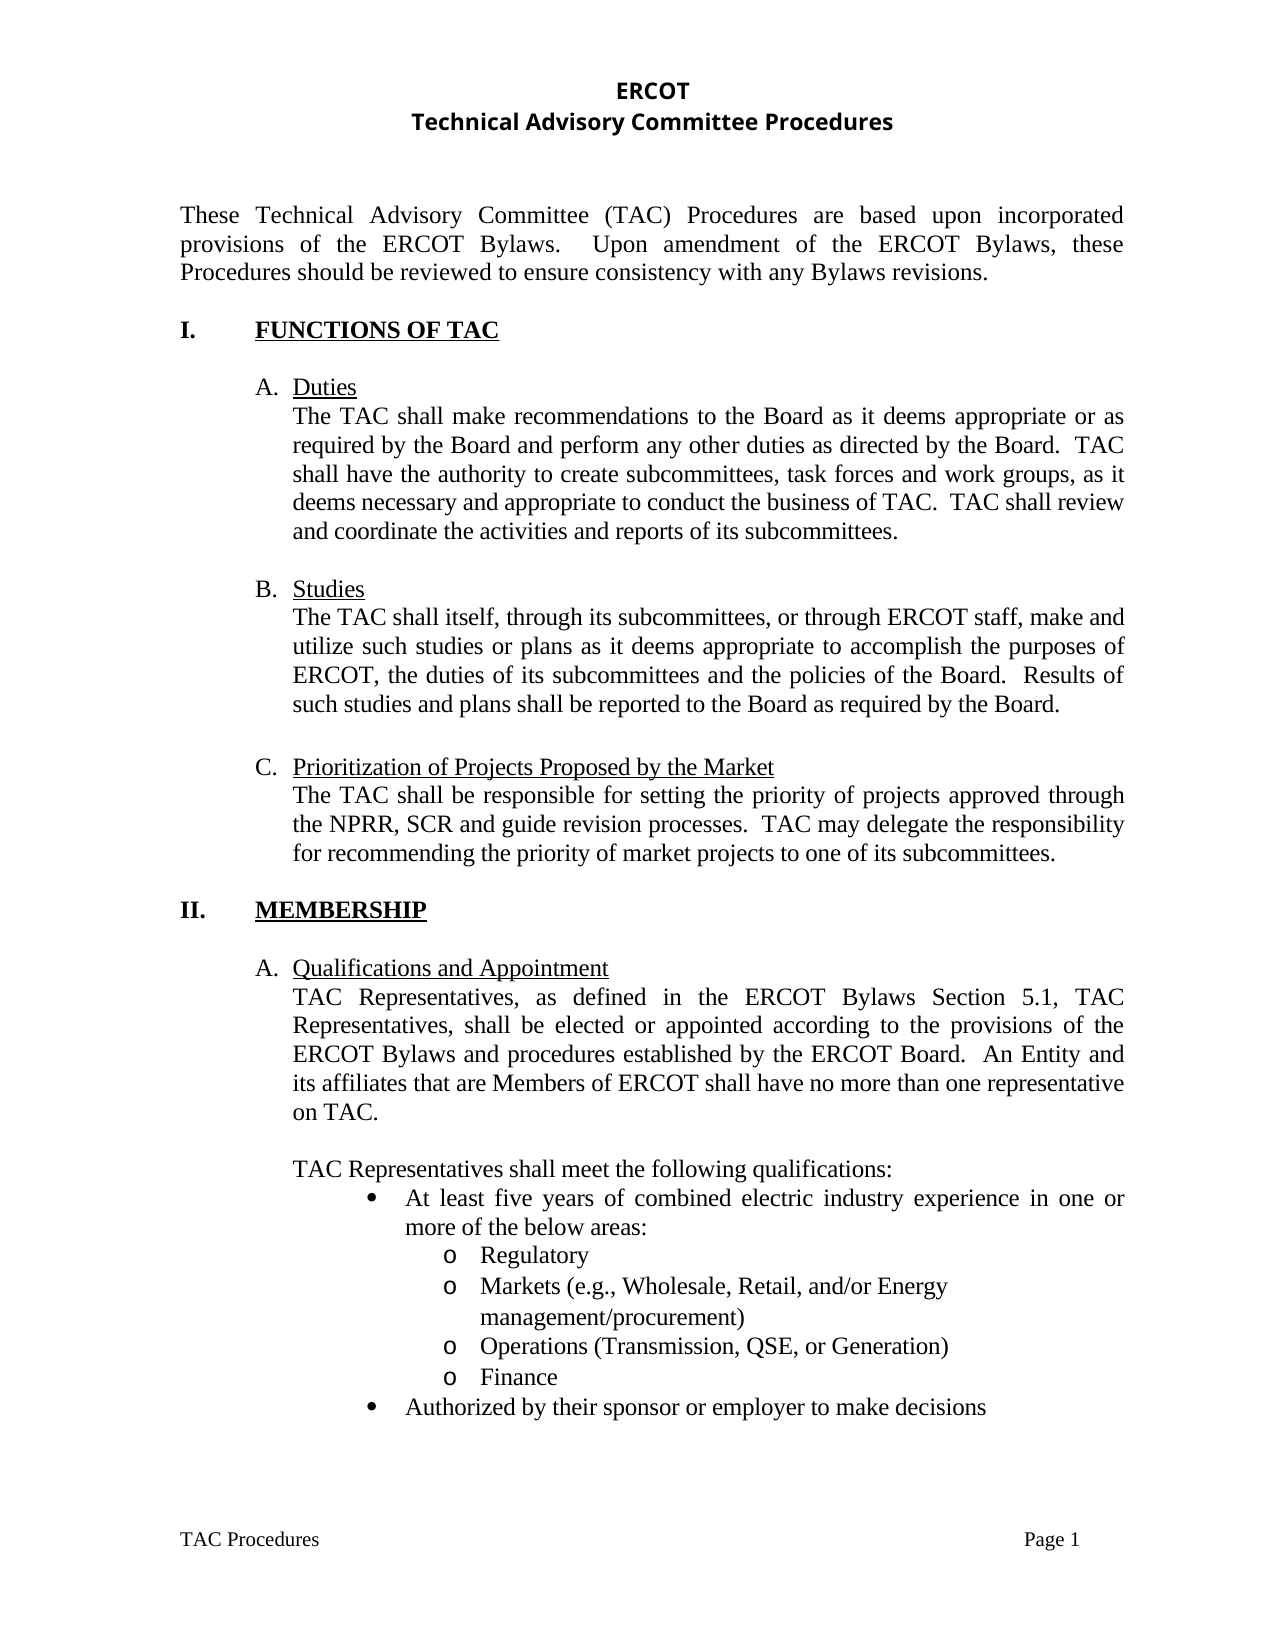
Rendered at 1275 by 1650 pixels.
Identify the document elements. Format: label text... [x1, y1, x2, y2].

text B. Studies [180, 574, 1125, 602]
list At least five years of combined electric industry experience in one or more of the below areas: [367, 1183, 1125, 1240]
list Operations (Transmission, QSE, or Generation) [442, 1331, 1125, 1362]
text The TAC shall itself, through its subcommittees, or through ERCOT staff, make and utilize such studies or plans as it deems appropriate to accomplish the purposes of ERCOT, the duties of its subcommittees and the policies of the Board. Results of such studies and plans shall be reported to the Board as required by the Board. [180, 602, 1125, 717]
list Authorized by their sponsor or employer to make decisions [367, 1392, 1125, 1421]
text A. Duties [180, 372, 1125, 401]
text TAC Representatives shall meet the following qualifications: [180, 1154, 1125, 1183]
text A. Qualifications and Appointment [180, 953, 1125, 982]
text These Technical Advisory Committee (TAC) Procedures are based upon incorporated provisions of the ERCOT Bylaws. Upon amendment of the ERCOT Bylaws, these Procedures should be reviewed to ensure consistency with any Bylaws revisions. [180, 200, 1125, 286]
text The TAC shall make recommendations to the Board as it deems appropriate or as required by the Board and perform any other duties as directed by the Board. TAC shall have the authority to create subcommittees, task forces and work groups, as it deems necessary and appropriate to conduct the business of TAC. TAC shall review and coordinate the activities and reports of its subcommittees. [105, 401, 1125, 545]
text The TAC shall be responsible for setting the priority of projects approved through the NPRR, SCR and guide revision processes. TAC may delegate the responsibility for recommending the priority of market projects to one of its subcommittees. [180, 780, 1125, 867]
text I. FUNCTIONS OF TAC [180, 315, 1125, 344]
list Regulatory [442, 1240, 1125, 1271]
text TAC Representatives, as defined in the ERCOT Bylaws Section 5.1, TAC Representatives, shall be elected or appointed according to the provisions of the ERCOT Bylaws and procedures established by the ERCOT Board. An Entity and its affiliates that are Members of ERCOT shall have no more than one representative on TAC. [180, 982, 1125, 1125]
text II. MEMBERSHIP [180, 895, 1125, 924]
list Finance [442, 1362, 1125, 1392]
list Markets (e.g., Wholesale, Retail, and/or Energy management/procurement) [442, 1271, 1125, 1331]
text C. Prioritization of Projects Proposed by the Market [180, 752, 1125, 780]
